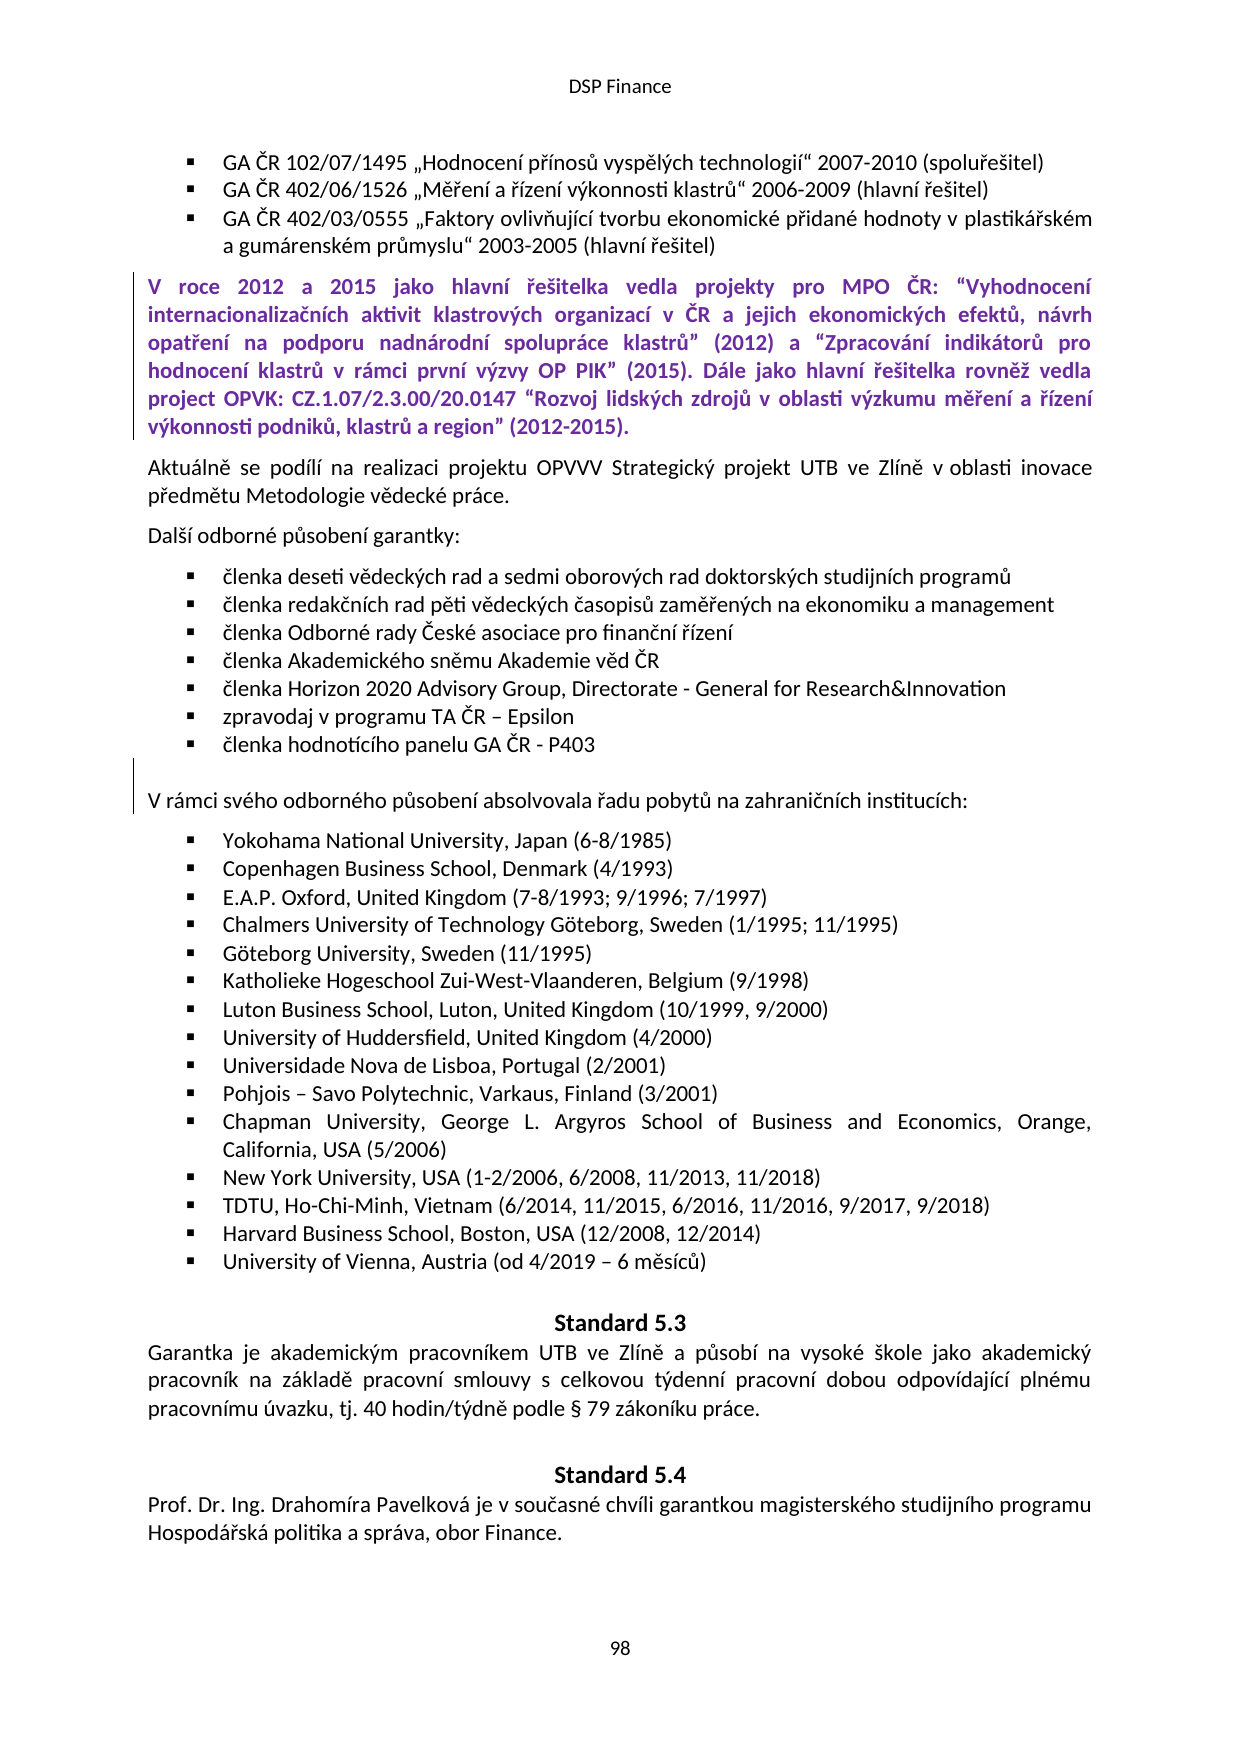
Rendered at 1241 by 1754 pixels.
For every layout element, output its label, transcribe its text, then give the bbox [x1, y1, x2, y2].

list Luton Business School, Luton, United Kingdom (10/1999, 9/2000) [185, 995, 1093, 1023]
subtitle Standard 5.4 [148, 1459, 1093, 1490]
text Aktuálně se podílí na realizaci projektu OPVVV Strategický projekt UTB ve Zlíně v oblasti inovace předmětu Metodologie vědecké práce. [148, 453, 1093, 509]
list členka Akademického sněmu Akademie věd ČR [185, 646, 1093, 674]
list TDTU, Ho-Chi-Minh, Vietnam (6/2014, 11/2015, 6/2016, 11/2016, 9/2017, 9/2018) [185, 1191, 1093, 1219]
list Katholieke Hogeschool Zui-West-Vlaanderen, Belgium (9/1998) [185, 967, 1093, 995]
list zpravodaj v programu TA ČR – Epsilon [185, 702, 1093, 730]
list GA ČR 102/07/1495 „Hodnocení přínosů vyspělých technologií“ 2007-2010 (spoluřešitel) [185, 148, 1093, 176]
list členka deseti vědeckých rad a sedmi oborových rad doktorských studijních programů [185, 562, 1093, 590]
subtitle Standard 5.3 [148, 1307, 1093, 1338]
list členka Odborné rady České asociace pro finanční řízení [185, 618, 1093, 646]
list členka redakčních rad pěti vědeckých časopisů zaměřených na ekonomiku a management [185, 590, 1093, 618]
text V rámci svého odborného působení absolvovala řadu pobytů na zahraničních institucích: [148, 786, 1093, 814]
list University of Vienna, Austria (od 4/2019 – 6 měsíců) [185, 1247, 1093, 1275]
list E.A.P. Oxford, United Kingdom (7-8/1993; 9/1996; 7/1997) [185, 883, 1093, 911]
list Pohjois – Savo Polytechnic, Varkaus, Finland (3/2001) [185, 1079, 1093, 1107]
list Harvard Business School, Boston, USA (12/2008, 12/2014) [185, 1219, 1093, 1247]
list GA ČR 402/06/1526 „Měření a řízení výkonnosti klastrů“ 2006-2009 (hlavní řešitel) [185, 176, 1093, 204]
text V roce 2012 a 2015 jako hlavní řešitelka vedla projekty pro MPO ČR: “Vyhodnocení internacionalizačních aktivit klastrových organizací v ČR a jejich ekonomických efektů, návrh opatření na podporu nadnárodní spolupráce klastrů” (2012) a “Zpracování indikátorů pro hodnocení klastrů v rámci první výzvy OP PIK” (2015). Dále jako hlavní řešitelka rovněž vedla project OPVK: CZ.1.07/2.3.00/20.0147 “Rozvoj lidských zdrojů v oblasti výzkumu měření a řízení výkonnosti podniků, klastrů a region” (2012-2015). [148, 272, 1093, 440]
list členka hodnotícího panelu GA ČR - P403 [185, 730, 1093, 758]
text Další odborné působení garantky: [148, 521, 1093, 549]
list University of Huddersfield, United Kingdom (4/2000) [185, 1023, 1093, 1051]
text Prof. Dr. Ing. Drahomíra Pavelková je v současné chvíli garantkou magisterského studijního programu Hospodářská politika a správa, obor Finance. [148, 1490, 1093, 1546]
list Copenhagen Business School, Denmark (4/1993) [185, 854, 1093, 883]
list GA ČR 402/03/0555 „Faktory ovlivňující tvorbu ekonomické přidané hodnoty v plastikářském a gumárenském průmyslu“ 2003-2005 (hlavní řešitel) [185, 204, 1093, 260]
list Universidade Nova de Lisboa, Portugal (2/2001) [185, 1051, 1093, 1079]
list Chapman University, George L. Argyros School of Business and Economics, Orange, California, USA (5/2006) [185, 1107, 1093, 1163]
list Chalmers University of Technology Göteborg, Sweden (1/1995; 11/1995) [185, 911, 1093, 939]
list New York University, USA (1-2/2006, 6/2008, 11/2013, 11/2018) [185, 1163, 1093, 1191]
list Göteborg University, Sweden (11/1995) [185, 939, 1093, 967]
text Garantka je akademickým pracovníkem UTB ve Zlíně a působí na vysoké škole jako akademický pracovník na základě pracovní smlouvy s celkovou týdenní pracovní dobou odpovídající plnému pracovnímu úvazku, tj. 40 hodin/týdně podle § 79 zákoníku práce. [148, 1338, 1093, 1422]
list Yokohama National University, Japan (6-8/1985) [185, 827, 1093, 854]
list členka Horizon 2020 Advisory Group, Directorate - General for Research&Innovation [185, 674, 1093, 702]
